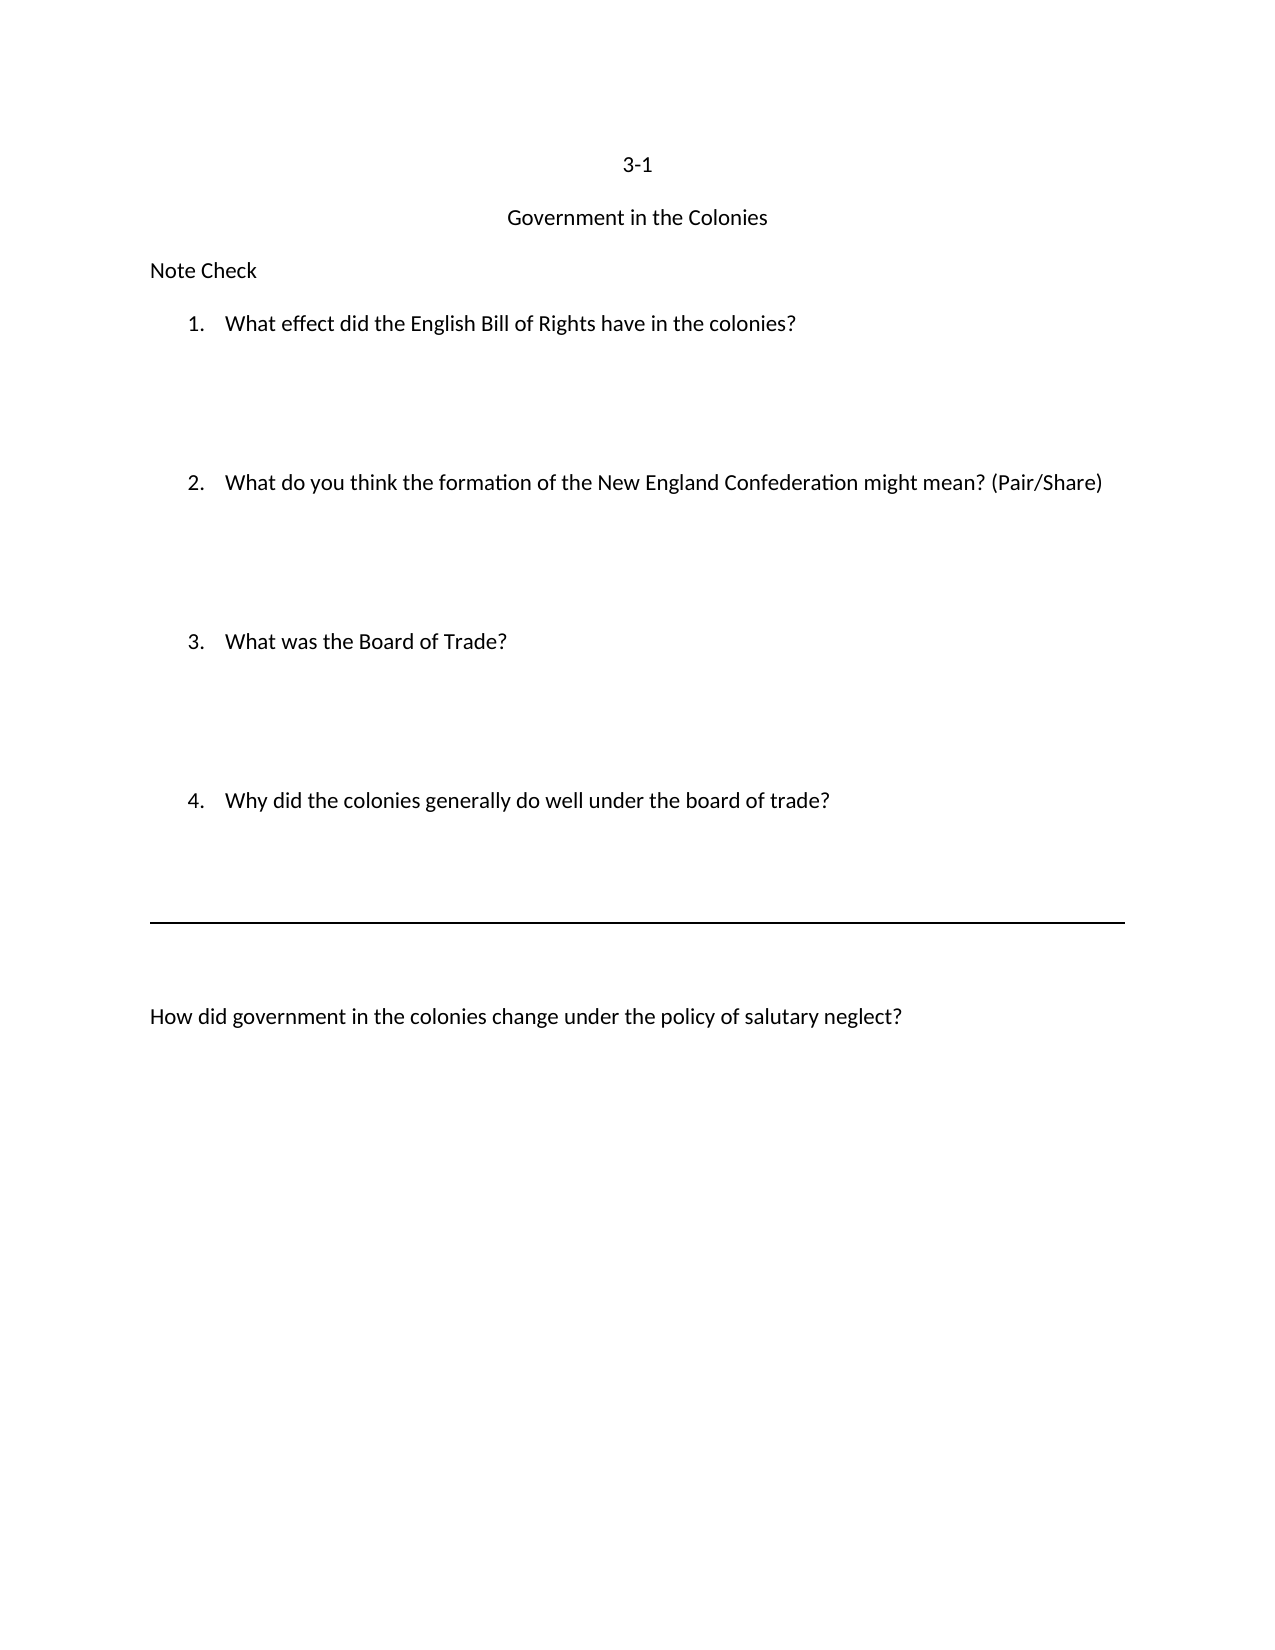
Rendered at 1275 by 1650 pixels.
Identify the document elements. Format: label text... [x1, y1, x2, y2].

text 3-1 [150, 150, 1125, 178]
text How did government in the colonies change under the policy of salutary neglect? [150, 1002, 1125, 1030]
text Government in the Colonies [150, 203, 1125, 231]
list Why did the colonies generally do well under the board of trade? [187, 786, 1125, 814]
list What effect did the English Bill of Rights have in the colonies? [187, 309, 1125, 337]
list What do you think the formation of the New England Confederation might mean? (Pair/Share) [187, 468, 1125, 496]
text Note Check [150, 256, 1125, 284]
list What was the Board of Trade? [187, 627, 1125, 655]
